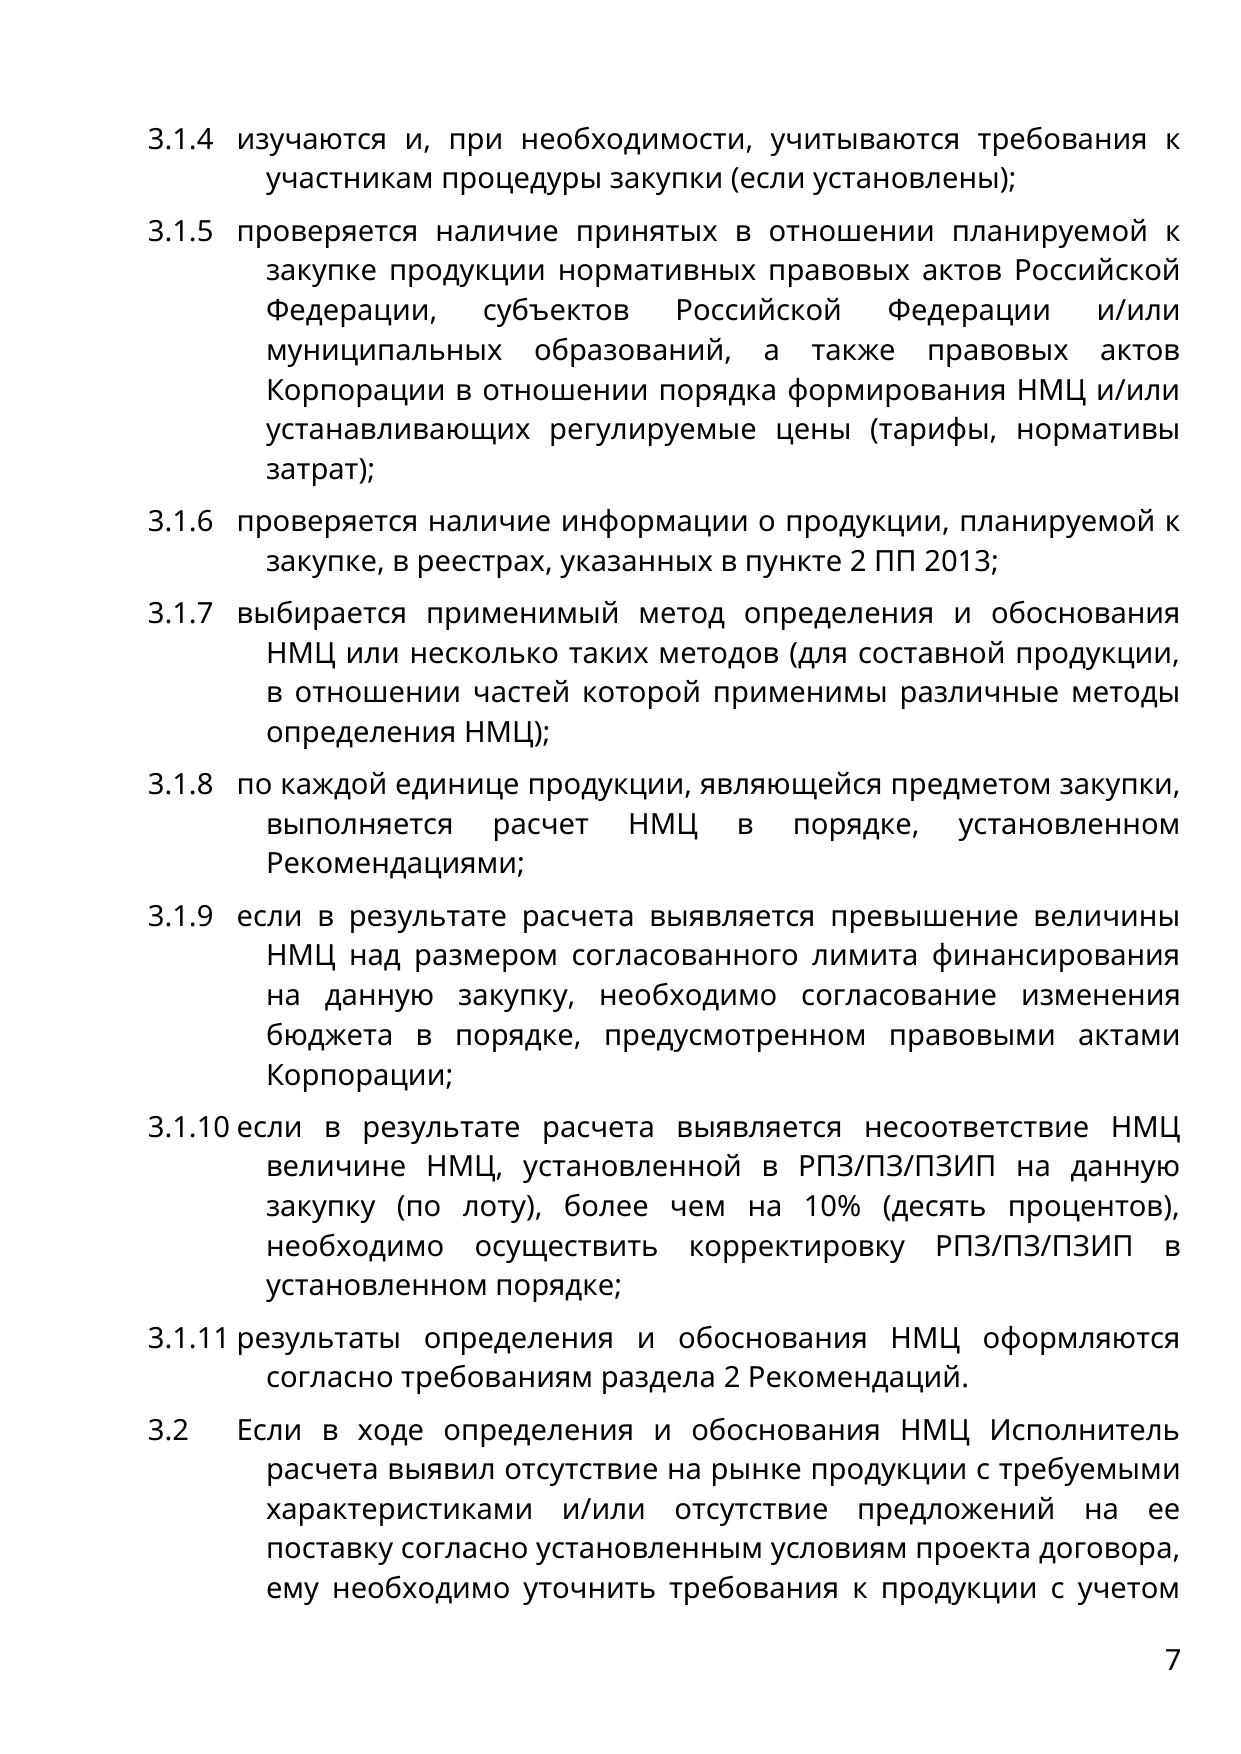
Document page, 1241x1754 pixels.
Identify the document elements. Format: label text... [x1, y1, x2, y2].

text результаты определения и обоснования НМЦ оформляются согласно требованиям раздела 2 Рекомендаций. [148, 1317, 1181, 1396]
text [148, 1409, 1181, 1607]
text если в результате расчета выявляется несоответствие НМЦ величине НМЦ, установленной в РПЗ/ПЗ/ПЗИП на данную закупку (по лоту), более чем на 10% (десять процентов), необходимо осуществить корректировку РПЗ/ПЗ/ПЗИП в установленном порядке; [148, 1106, 1181, 1304]
text проверяется наличие принятых в отношении планируемой к закупке продукции нормативных правовых актов Российской Федерации, субъектов Российской Федерации и/или муниципальных образований, а также правовых актов Корпорации в отношении порядка формирования НМЦ и/или устанавливающих регулируемые цены (тарифы, нормативы затрат); [148, 210, 1181, 488]
text выбирается применимый метод определения и обоснования НМЦ или несколько таких методов (для составной продукции, в отношении частей которой применимы различные методы определения НМЦ); [148, 592, 1181, 751]
text если в результате расчета выявляется превышение величины НМЦ над размером согласованного лимита финансирования на данную закупку, необходимо согласование изменения бюджета в порядке, предусмотренном правовыми актами Корпорации; [148, 895, 1181, 1093]
text изучаются и, при необходимости, учитываются требования к участникам процедуры закупки (если установлены); [148, 118, 1181, 197]
text по каждой единице продукции, являющейся предметом закупки, выполняется расчет НМЦ в порядке, установленном Рекомендациями; [148, 763, 1181, 882]
text проверяется наличие информации о продукции, планируемой к закупке, в реестрах, указанных в пункте 2 ПП 2013; [148, 500, 1181, 580]
